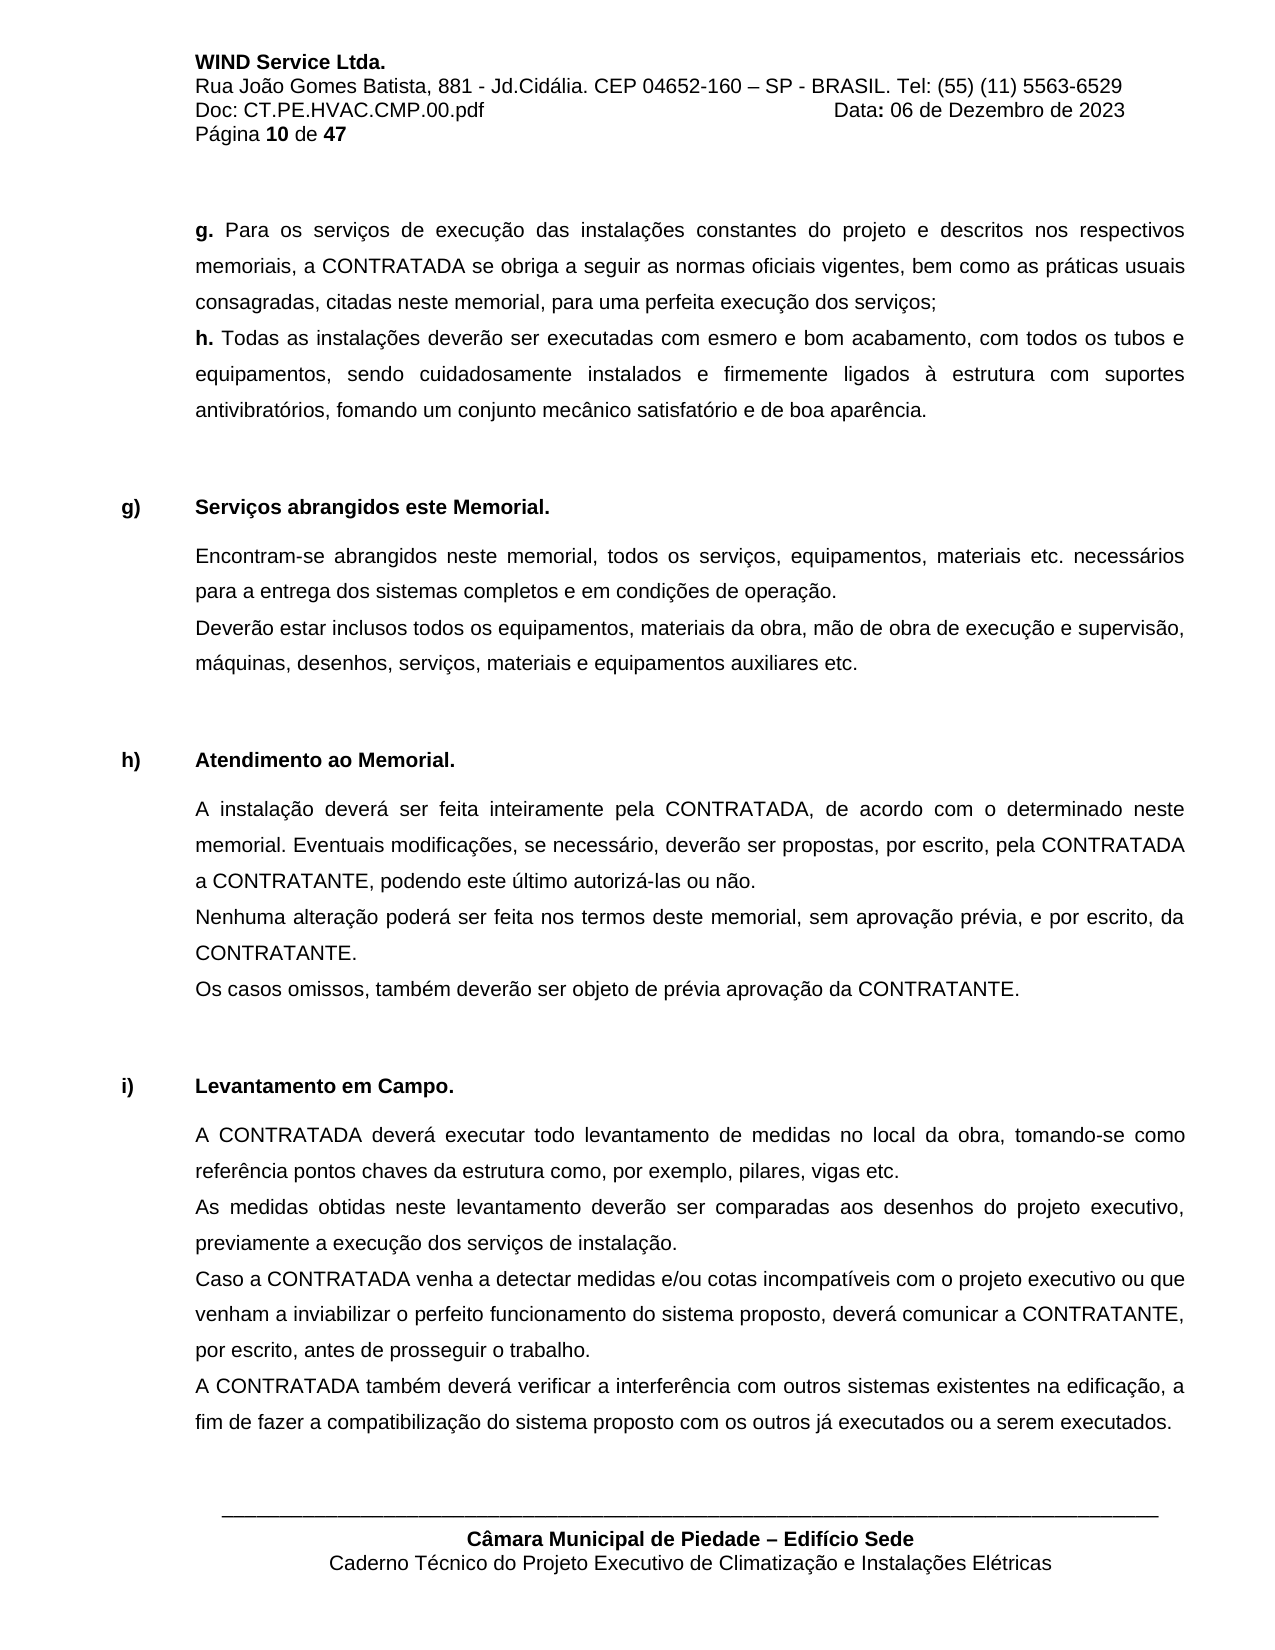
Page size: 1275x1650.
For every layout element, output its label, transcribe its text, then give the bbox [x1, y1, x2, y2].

text A instalação deverá ser feita inteiramente pela CONTRATADA, de acordo com o determinado neste memorial. Eventuais modificações, se necessário, deverão ser propostas, por escrito, pela CONTRATADA a CONTRATANTE, podendo este último autorizá-las ou não. [195, 797, 1186, 893]
text Nenhuma alteração poderá ser feita nos termos deste memorial, sem aprovação prévia, e por escrito, da CONTRATANTE. [195, 905, 1186, 965]
text A CONTRATADA também deverá verificar a interferência com outros sistemas existentes na edificação, a fim de fazer a compatibilização do sistema proposto com os outros já executados ou a serem executados. [195, 1374, 1186, 1434]
text h. Todas as instalações deverão ser executadas com esmero e bom acabamento, com todos os tubos e equipamentos, sendo cuidadosamente instalados e firmemente ligados à estrutura com suportes antivibratórios, fomando um conjunto mecânico satisfatório e de boa aparência. [195, 326, 1186, 422]
text Caso a CONTRATADA venha a detectar medidas e/ou cotas incompatíveis com o projeto executivo ou que venham a inviabilizar o perfeito funcionamento do sistema proposto, deverá comunicar a CONTRATANTE, por escrito, antes de prosseguir o trabalho. [195, 1266, 1186, 1362]
text As medidas obtidas neste levantamento deverão ser comparadas aos desenhos do projeto executivo, previamente a execução dos serviços de instalação. [195, 1194, 1186, 1254]
subtitle Atendimento ao Memorial. [121, 748, 1181, 772]
text Os casos omissos, também deverão ser objeto de prévia aprovação da CONTRATANTE. [195, 977, 1186, 1001]
text g. Para os serviços de execução das instalações constantes do projeto e descritos nos respectivos memoriais, a CONTRATADA se obriga a seguir as normas oficiais vigentes, bem como as práticas usuais consagradas, citadas neste memorial, para uma perfeita execução dos serviços; [195, 218, 1186, 314]
subtitle Levantamento em Campo. [121, 1074, 1181, 1098]
text A CONTRATADA deverá executar todo levantamento de medidas no local da obra, tomando-se como referência pontos chaves da estrutura como, por exemplo, pilares, vigas etc. [195, 1123, 1186, 1182]
text Deverão estar inclusos todos os equipamentos, materiais da obra, mão de obra de execução e supervisão, máquinas, desenhos, serviços, materiais e equipamentos auxiliares etc. [195, 615, 1186, 675]
subtitle Serviços abrangidos este Memorial. [121, 494, 1181, 518]
text Encontram-se abrangidos neste memorial, todos os serviços, equipamentos, materiais etc. necessários para a entrega dos sistemas completos e em condições de operação. [195, 543, 1186, 603]
